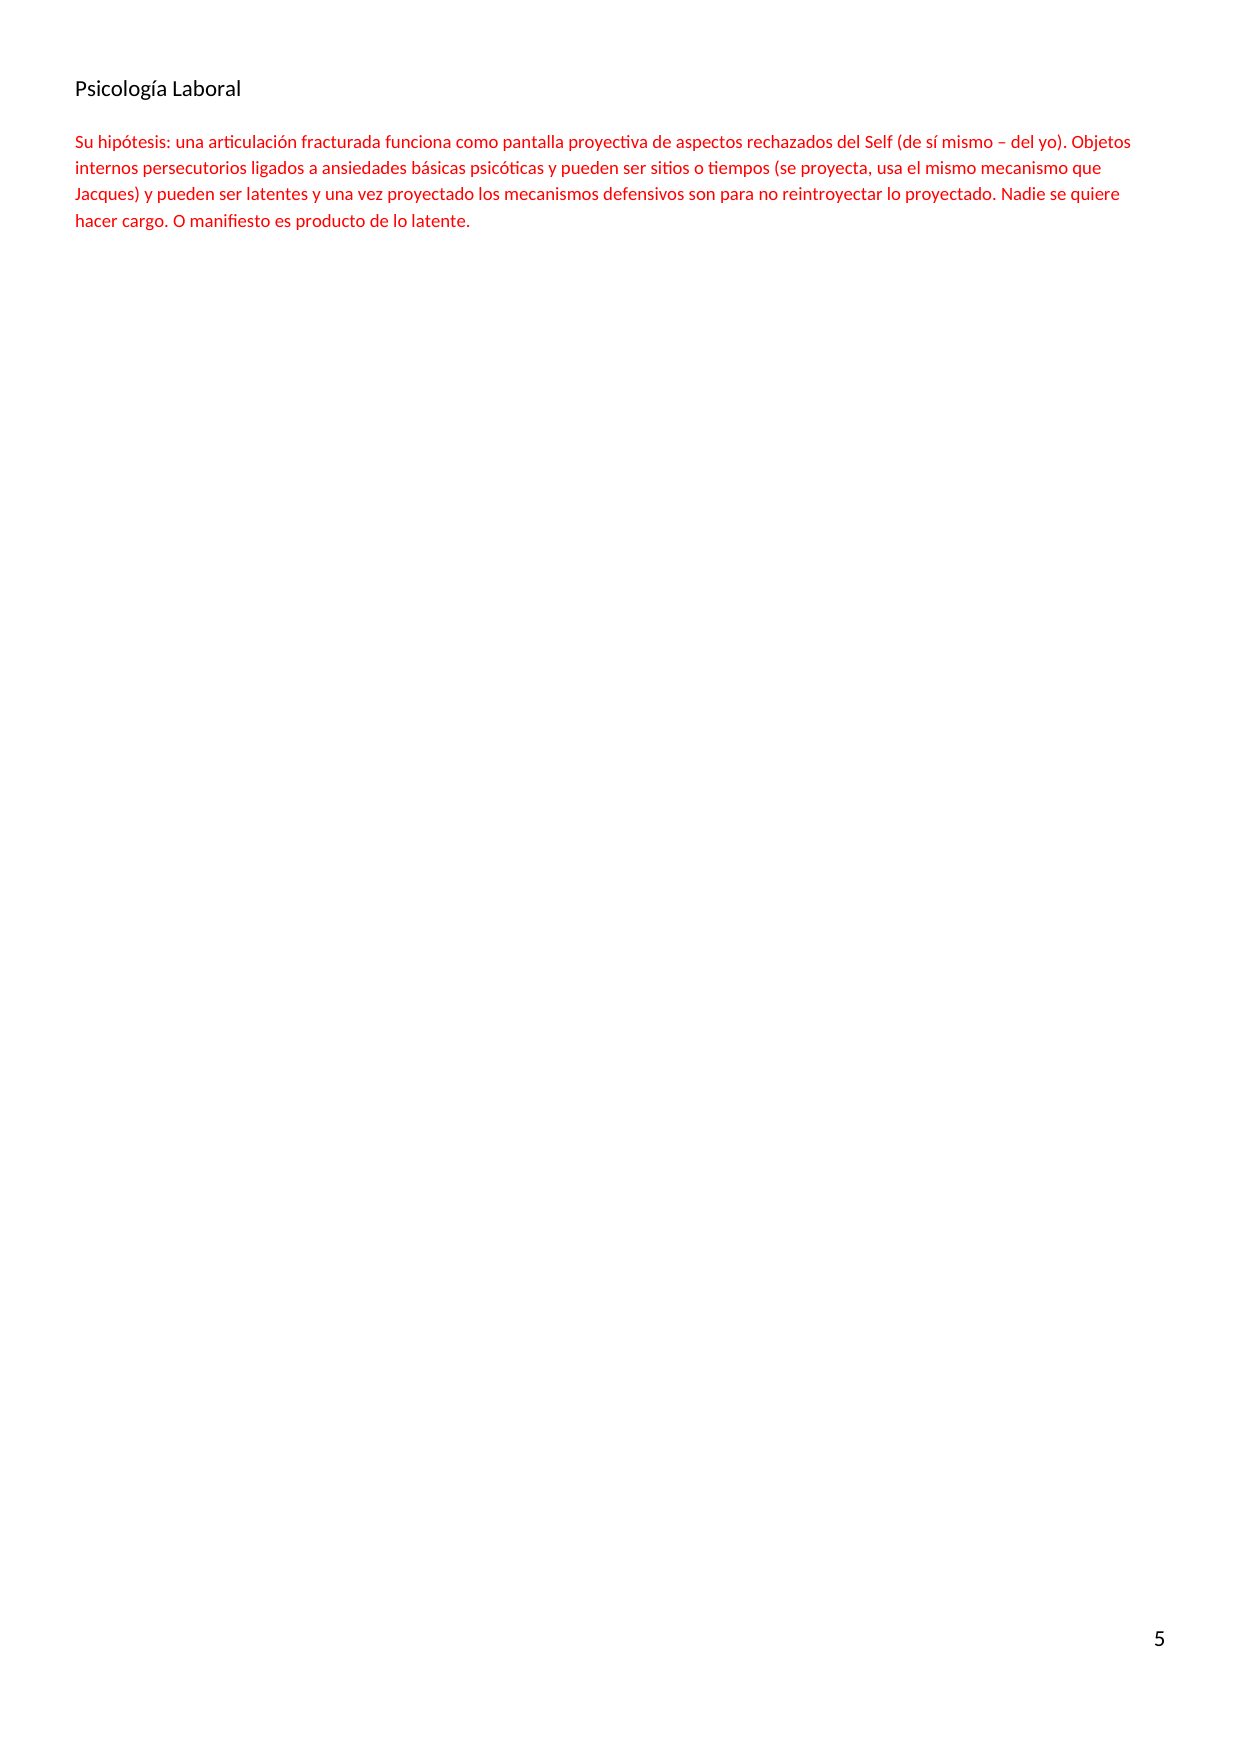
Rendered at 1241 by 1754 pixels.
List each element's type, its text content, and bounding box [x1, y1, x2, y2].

text Su hipótesis: una articulación fracturada funciona como pantalla proyectiva de aspectos rechazados del Self (de sí mismo – del yo). Objetos internos persecutorios ligados a ansiedades básicas psicóticas y pueden ser sitios o tiempos (se proyecta, usa el mismo mecanismo que Jacques) y pueden ser latentes y una vez proyectado los mecanismos defensivos son para no reintroyectar lo proyectado. Nadie se quiere hacer cargo. O manifiesto es producto de lo latente. [75, 130, 1165, 232]
